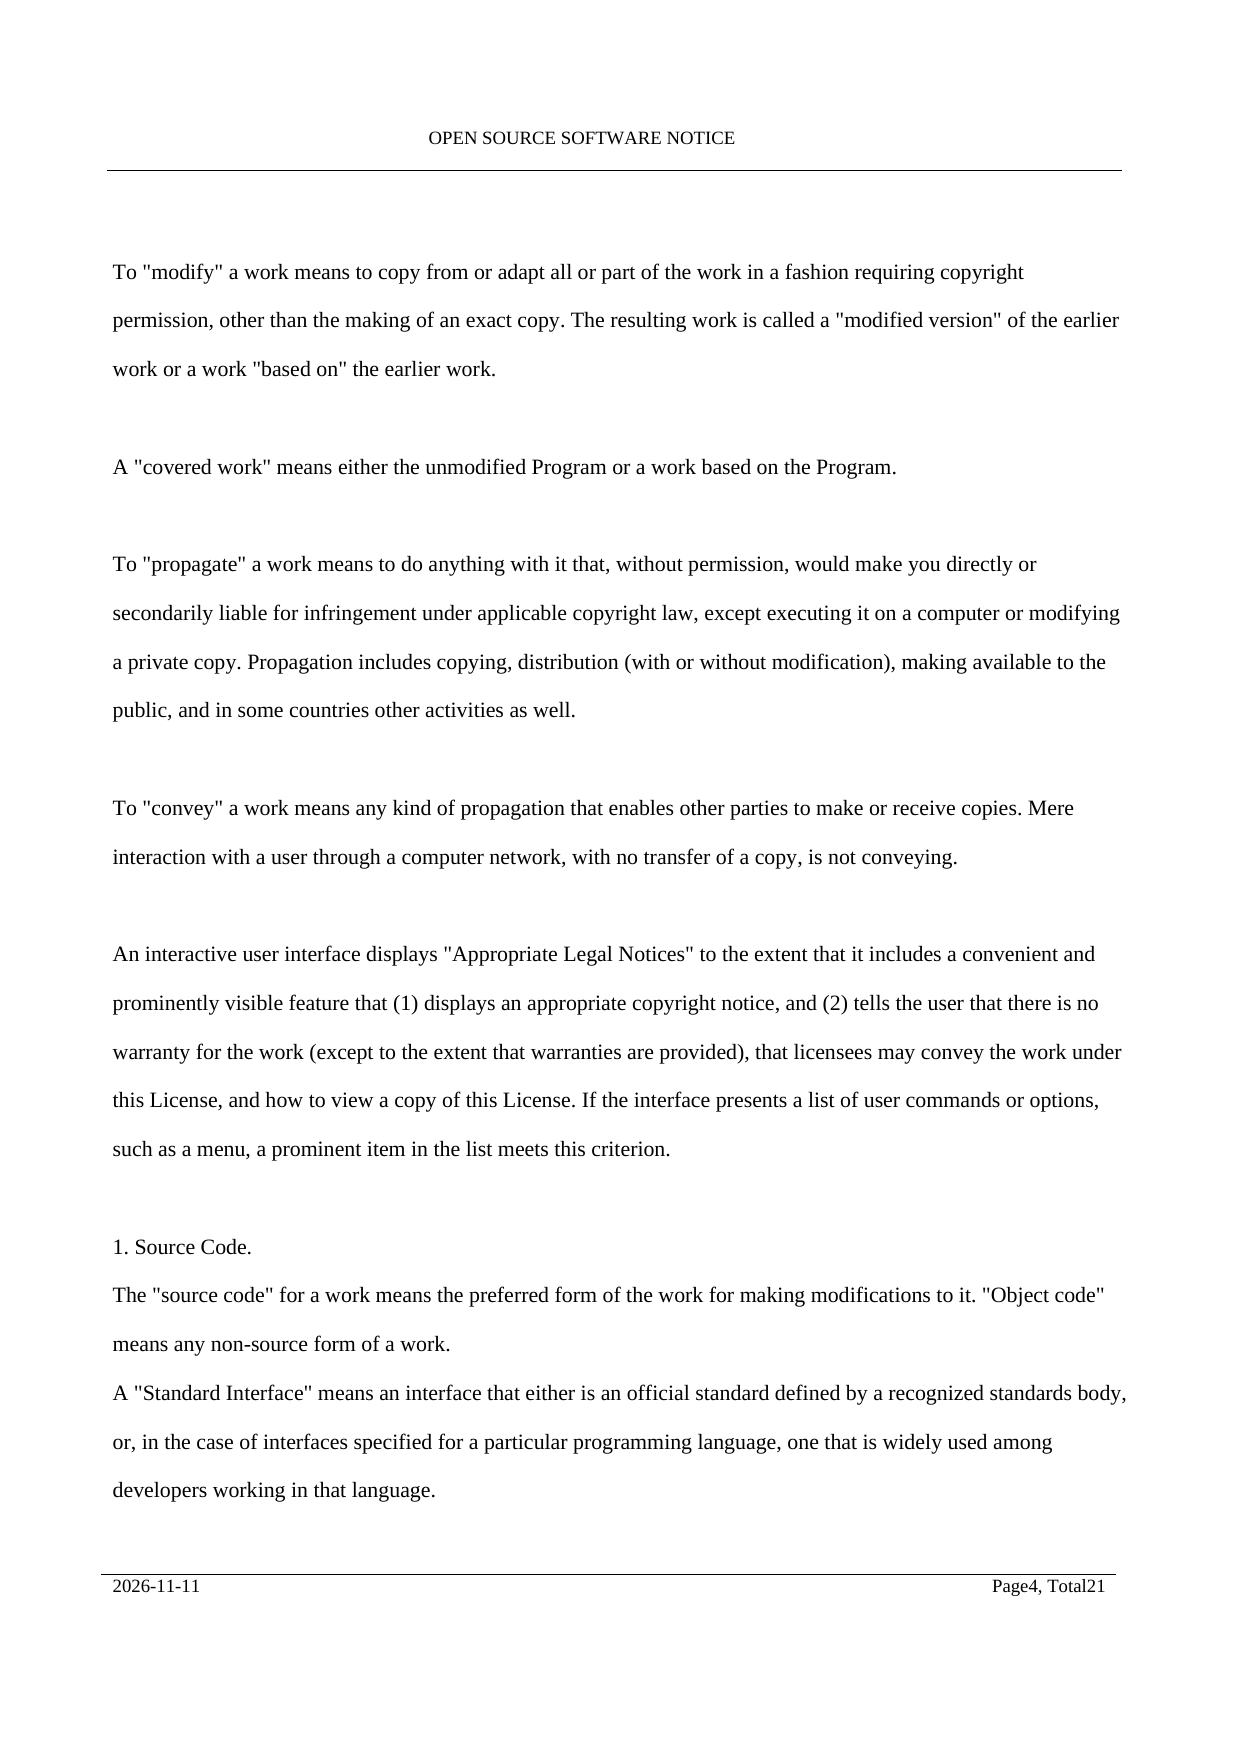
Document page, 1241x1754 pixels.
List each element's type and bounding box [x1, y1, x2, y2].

text [112, 206, 1128, 1506]
